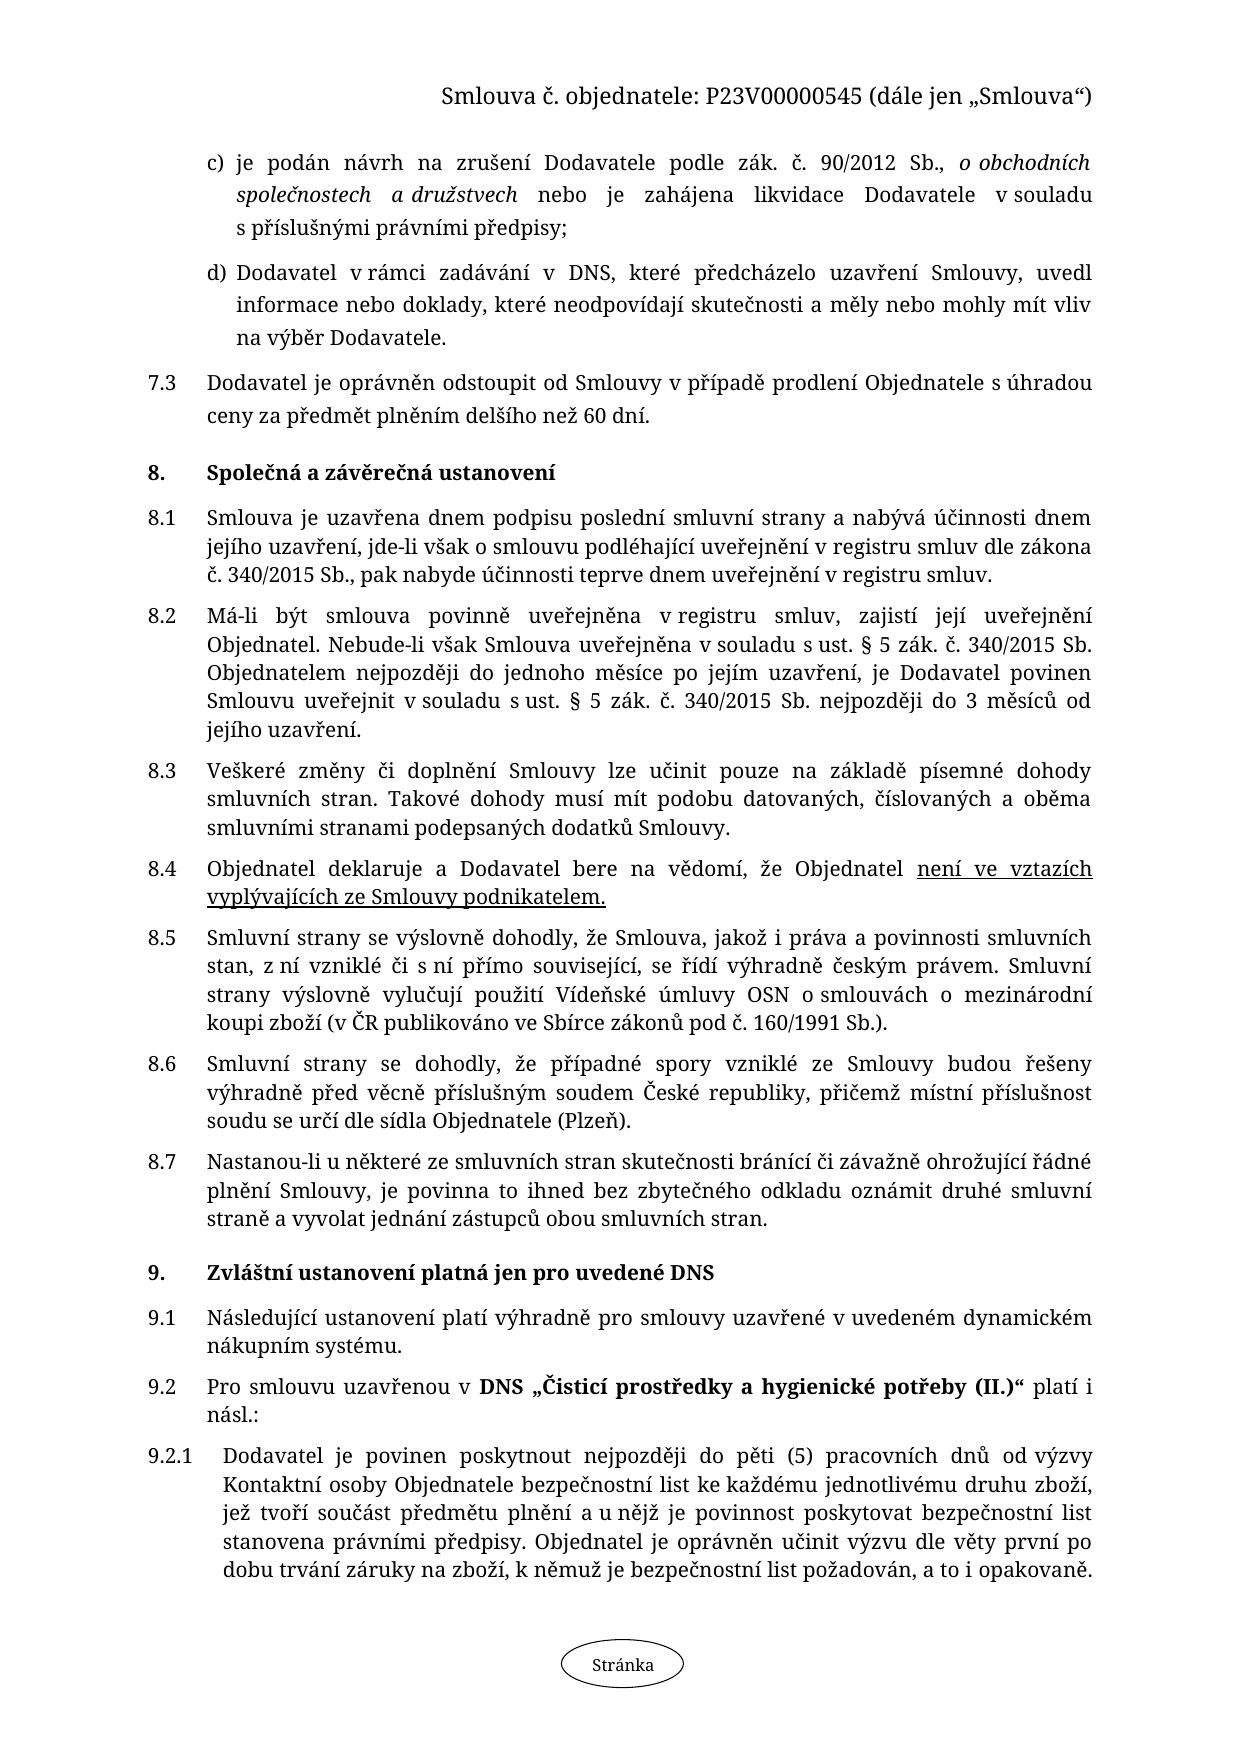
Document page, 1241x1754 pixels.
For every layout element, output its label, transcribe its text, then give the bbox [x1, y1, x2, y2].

list Objednatel deklaruje a Dodavatel bere na vědomí, že Objednatel není ve vztazích vyplývajících ze Smlouvy podnikatelem. [148, 854, 1093, 911]
list Veškeré změny či doplnění Smlouvy lze učinit pouze na základě písemné dohody smluvních stran. Takové dohody musí mít podobu datovaných, číslovaných a oběma smluvními stranami podepsaných dodatků Smlouvy. [148, 756, 1093, 841]
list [148, 1441, 1093, 1584]
list Následující ustanovení platí výhradně pro smlouvy uzavřené v uvedeném dynamickém nákupním systému. [148, 1303, 1093, 1359]
list Pro smlouvu uzavřenou v DNS „Čisticí prostředky a hygienické potřeby (II.)“ platí i násl.: [148, 1372, 1093, 1429]
list Smlouva je uzavřena dnem podpisu poslední smluvní strany a nabývá účinnosti dnem jejího uzavření, jde-li však o smlouvu podléhající uveřejnění v registru smluv dle zákona č. 340/2015 Sb., pak nabyde účinnosti teprve dnem uveřejnění v registru smluv. [148, 503, 1093, 589]
list je podán návrh na zrušení Dodavatele podle zák. č. 90/2012 Sb., o obchodních společnostech a družstvech nebo je zahájena likvidace Dodavatele v souladu s příslušnými právními předpisy; [207, 148, 1093, 241]
list Dodavatel je oprávněn odstoupit od Smlouvy v případě prodlení Objednatele s úhradou ceny za předmět plněním delšího než 60 dní. [148, 368, 1093, 429]
list Dodavatel v rámci zadávání v DNS, které předcházelo uzavření Smlouvy, uvedl informace nebo doklady, které neodpovídají skutečnosti a měly nebo mohly mít vliv na výběr Dodavatele. [207, 258, 1093, 352]
list Smluvní strany se dohodly, že případné spory vzniklé ze Smlouvy budou řešeny výhradně před věcně příslušným soudem České republiky, přičemž místní příslušnost soudu se určí dle sídla Objednatele (Plzeň). [148, 1049, 1093, 1135]
list Zvláštní ustanovení platná jen pro uvedené DNS [148, 1258, 1093, 1286]
list Nastanou-li u některé ze smluvních stran skutečnosti bránící či závažně ohrožující řádné plnění Smlouvy, je povinna to ihned bez zbytečného odkladu oznámit druhé smluvní straně a vyvolat jednání zástupců obou smluvních stran. [148, 1147, 1093, 1233]
list Společná a závěrečná ustanovení [148, 458, 1093, 487]
list Smluvní strany se výslovně dohodly, že Smlouva, jakož i práva a povinnosti smluvních stan, z ní vzniklé či s ní přímo související, se řídí výhradně českým právem. Smluvní strany výslovně vylučují použití Vídeňské úmluvy OSN o smlouvách o mezinárodní koupi zboží (v ČR publikováno ve Sbírce zákonů pod č. 160/1991 Sb.). [148, 923, 1093, 1037]
list Má-li být smlouva povinně uveřejněna v registru smluv, zajistí její uveřejnění Objednatel. Nebude-li však Smlouva uveřejněna v souladu s ust. § 5 zák. č. 340/2015 Sb. Objednatelem nejpozději do jednoho měsíce po jejím uzavření, je Dodavatel povinen Smlouvu uveřejnit v souladu s ust. § 5 zák. č. 340/2015 Sb. nejpozději do 3 měsíců od jejího uzavření. [148, 601, 1093, 743]
